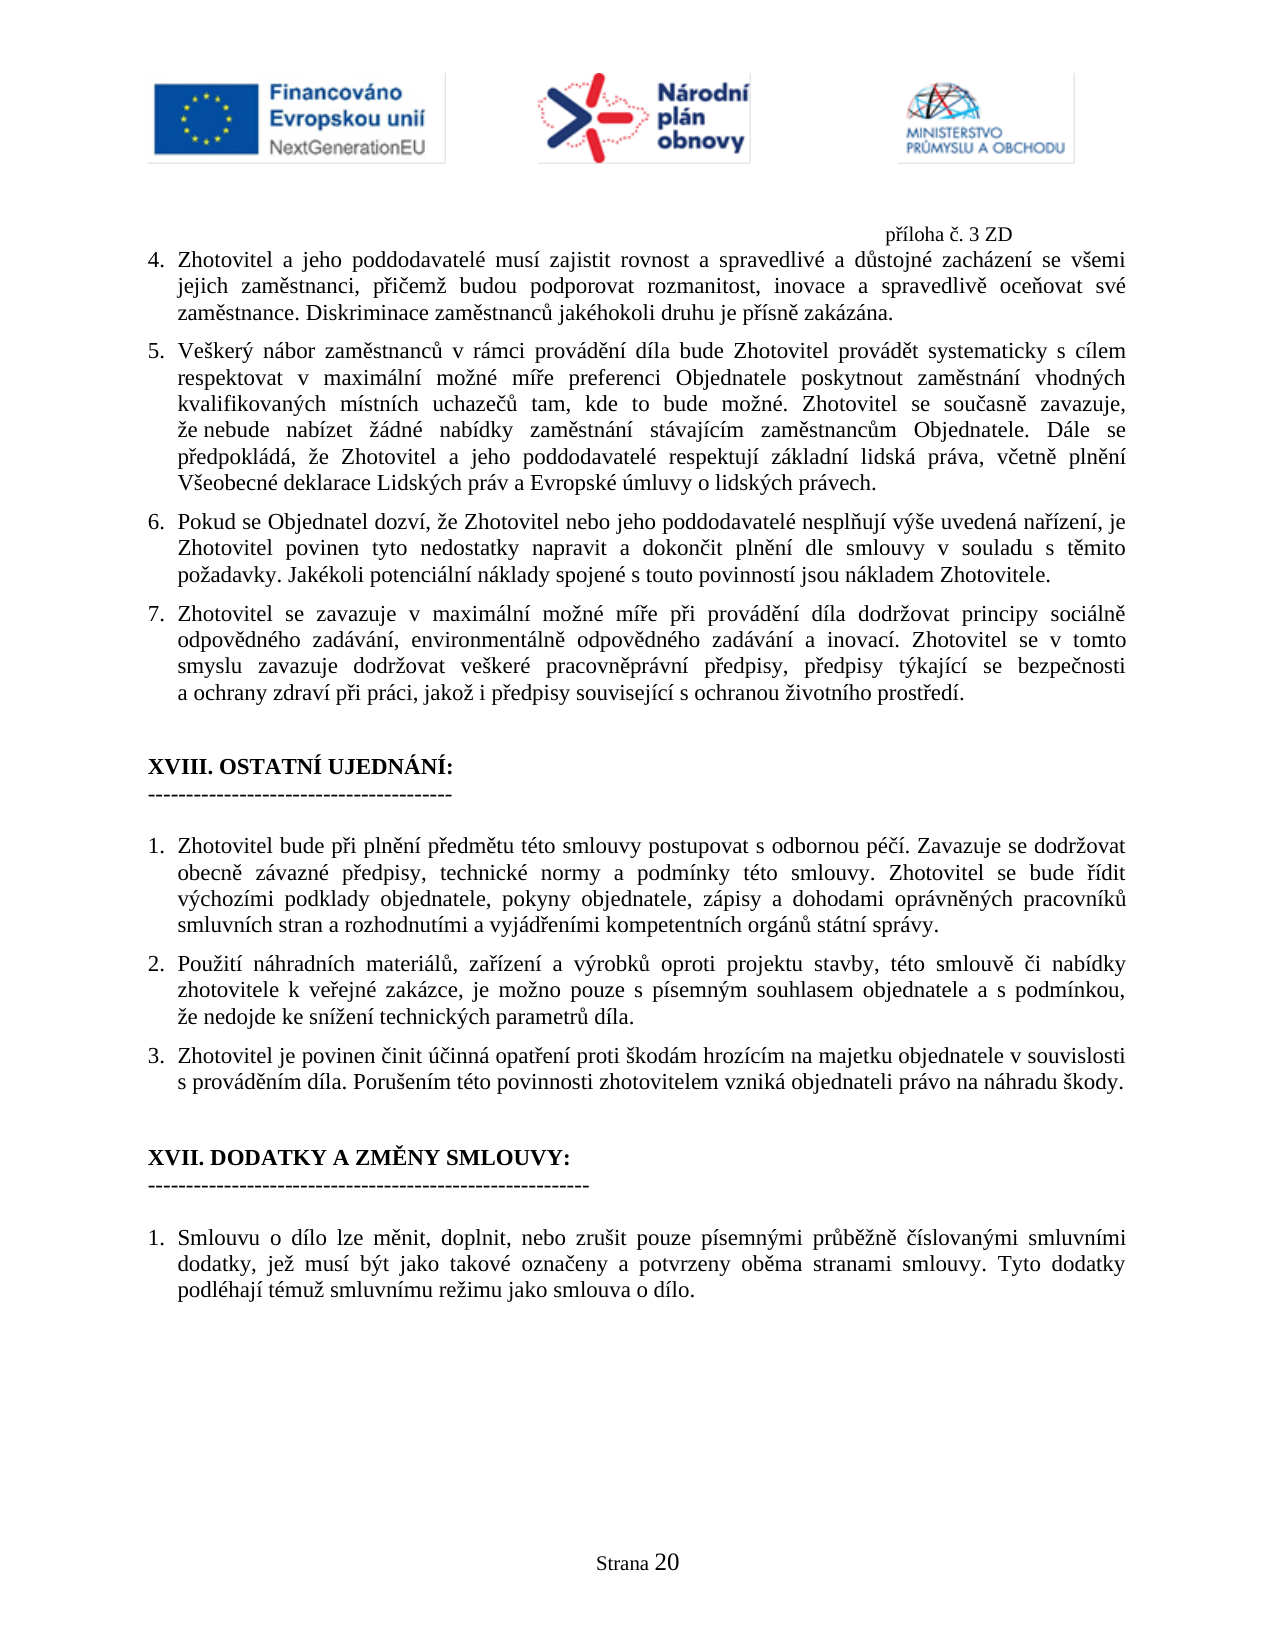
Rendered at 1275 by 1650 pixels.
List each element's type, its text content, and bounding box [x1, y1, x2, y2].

text ---------------------------------------- [148, 779, 1127, 806]
list Použití náhradních materiálů, zařízení a výrobků oproti projektu stavby, této smlouvě či nabídky zhotovitele k veřejné zakázce, je možno pouze s písemným souhlasem objednatele a s podmínkou, že nedojde ke snížení technických parametrů díla. [148, 950, 1127, 1029]
text ---------------------------------------------------------- [148, 1171, 1127, 1197]
subtitle XVII. DODATKY A ZMĚNY SMLOUVY: [148, 1144, 1127, 1171]
list Zhotovitel je povinen činit účinná opatření proti škodám hrozícím na majetku objednatele v souvislosti s prováděním díla. Porušením této povinnosti zhotovitelem vzniká objednateli právo na náhradu škody. [148, 1042, 1127, 1094]
list Zhotovitel a jeho poddodavatelé musí zajistit rovnost a spravedlivé a důstojné zacházení se všemi jejich zaměstnanci, přičemž budou podporovat rozmanitost, inovace a spravedlivě oceňovat své zaměstnance. Diskriminace zaměstnanců jakéhokoli druhu je přísně zakázána. [148, 246, 1127, 325]
picture [147, 73, 447, 165]
list Zhotovitel bude při plnění předmětu této smlouvy postupovat s odbornou péčí. Zavazuje se dodržovat obecně závazné předpisy, technické normy a podmínky této smlouvy. Zhotovitel se bude řídit výchozími podklady objednatele, pokyny objednatele, zápisy a dohodami oprávněných pracovníků smluvních stran a rozhodnutími a vyjádřeními kompetentních orgánů státní správy. [148, 832, 1127, 938]
picture [537, 73, 752, 165]
list Zhotovitel se zavazuje v maximální možné míře při provádění díla dodržovat principy sociálně odpovědného zadávání, environmentálně odpovědného zadávání a inovací. Zhotovitel se v tomto smyslu zavazuje dodržovat veškeré pracovněprávní předpisy, předpisy týkající se bezpečnosti a ochrany zdraví při práci, jakož i předpisy související s ochranou životního prostředí. [148, 600, 1127, 705]
list Veškerý nábor zaměstnanců v rámci provádění díla bude Zhotovitel provádět systematicky s cílem respektovat v maximální možné míře preferenci Objednatele poskytnout zaměstnání vhodných kvalifikovaných místních uchazečů tam, kde to bude možné. Zhotovitel se současně zavazuje, že nebude nabízet žádné nabídky zaměstnání stávajícím zaměstnancům Objednatele. Dále se předpokládá, že Zhotovitel a jeho poddodavatelé respektují základní lidská práva, včetně plnění Všeobecné deklarace Lidských práv a Evropské úmluvy o lidských právech. [148, 337, 1127, 496]
text XVIII. OSTATNÍ UJEDNÁNÍ: [148, 753, 1127, 779]
list Pokud se Objednatel dozví, že Zhotovitel nebo jeho poddodavatelé nesplňují výše uvedená nařízení, je Zhotovitel povinen tyto nedostatky napravit a dokončit plnění dle smlouvy v souladu s těmito požadavky. Jakékoli potenciální náklady spojené s touto povinností jsou nákladem Zhotovitele. [148, 508, 1127, 587]
picture [897, 73, 1076, 165]
list Smlouvu o dílo lze měnit, doplnit, nebo zrušit pouze písemnými průběžně číslovanými smluvními dodatky, jež musí být jako takové označeny a potvrzeny oběma stranami smlouvy. Tyto dodatky podléhají témuž smluvnímu režimu jako smlouva o dílo. [148, 1223, 1127, 1303]
